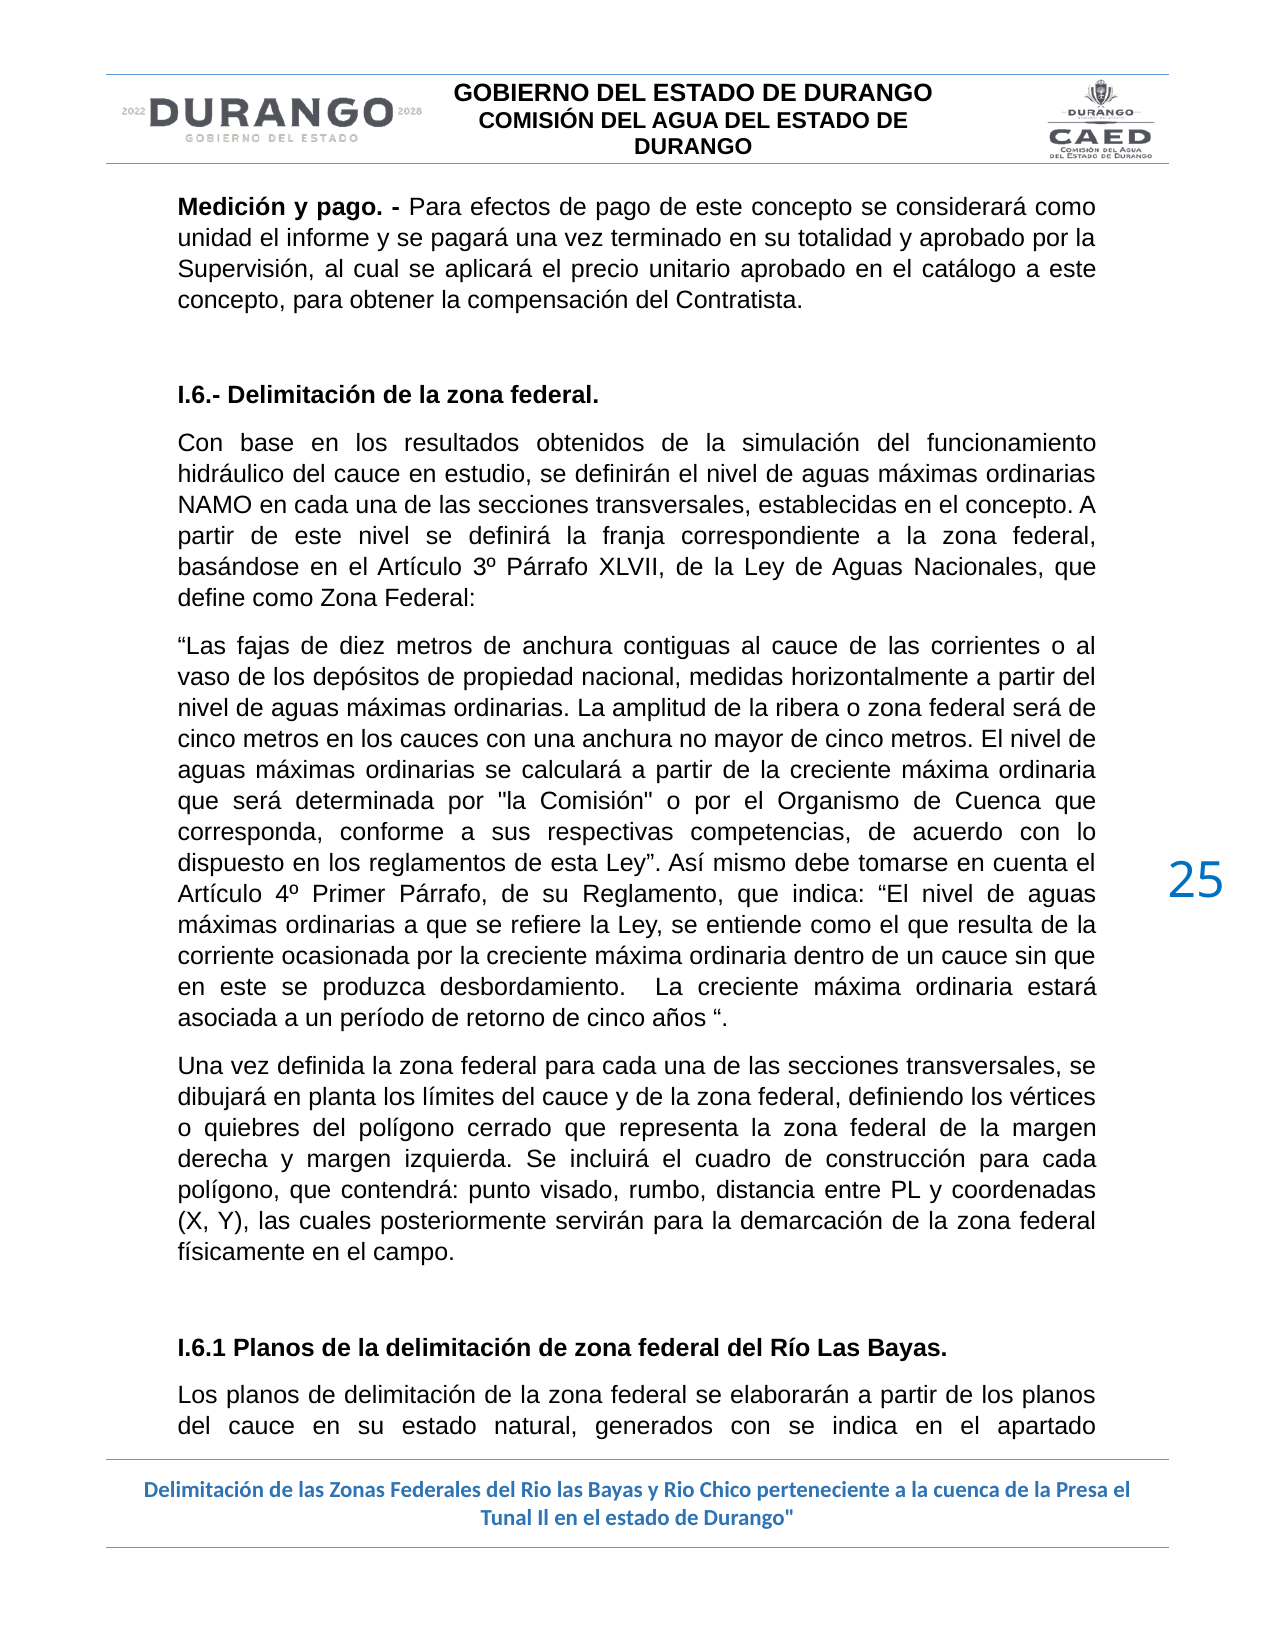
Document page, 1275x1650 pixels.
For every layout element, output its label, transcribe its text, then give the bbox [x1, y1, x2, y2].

text I.6.1 Planos de la delimitación de zona federal del Río Las Bayas. [177, 1332, 1098, 1361]
text I.6.- Delimitación de la zona federal. [177, 380, 1098, 409]
picture [117, 88, 426, 149]
text “Las fajas de diez metros de anchura contiguas al cauce de las corrientes o al vaso de los depósitos de propiedad nacional, medidas horizontalmente a partir del nivel de aguas máximas ordinarias. La amplitud de la ribera o zona federal será de cinco metros en los cauces con una anchura no mayor de cinco metros. El nivel de aguas máximas ordinarias se calculará a partir de la creciente máxima ordinaria que será determinada por "la Comisión" o por el Organismo de Cuenca que corresponda, conforme a sus respectivas competencias, de acuerdo con lo dispuesto en los reglamentos de esta Ley”. Así mismo debe tomarse en cuenta el Artículo 4º Primer Párrafo, de su Reglamento, que indica: “El nivel de aguas máximas ordinarias a que se refiere la Ley, se entiende como el que resulta de la corriente ocasionada por la creciente máxima ordinaria dentro de un cauce sin que en este se produzca desbordamiento. La creciente máxima ordinaria estará asociada a un período de retorno de cinco años “. [177, 631, 1098, 1032]
text Medición y pago. - Para efectos de pago de este concepto se considerará como unidad el informe y se pagará una vez terminado en su totalidad y aprobado por la Supervisión, al cual se aplicará el precio unitario aprobado en el catálogo a este concepto, para obtener la compensación del Contratista. [177, 191, 1098, 313]
picture [1043, 77, 1158, 161]
text Una vez definida la zona federal para cada una de las secciones transversales, se dibujará en planta los límites del cauce y de la zona federal, definiendo los vértices o quiebres del polígono cerrado que representa la zona federal de la margen derecha y margen izquierda. Se incluirá el cuadro de construcción para cada polígono, que contendrá: punto visado, rumbo, distancia entre PL y coordenadas (X, Y), las cuales posteriormente servirán para la demarcación de la zona federal físicamente en el campo. [177, 1051, 1098, 1266]
text Con base en los resultados obtenidos de la simulación del funcionamiento hidráulico del cauce en estudio, se definirán el nivel de aguas máximas ordinarias NAMO en cada una de las secciones transversales, establecidas en el concepto. A partir de este nivel se definirá la franja correspondiente a la zona federal, basándose en el Artículo 3º Párrafo XLVII, de la Ley de Aguas Nacionales, que define como Zona Federal: [177, 428, 1098, 612]
